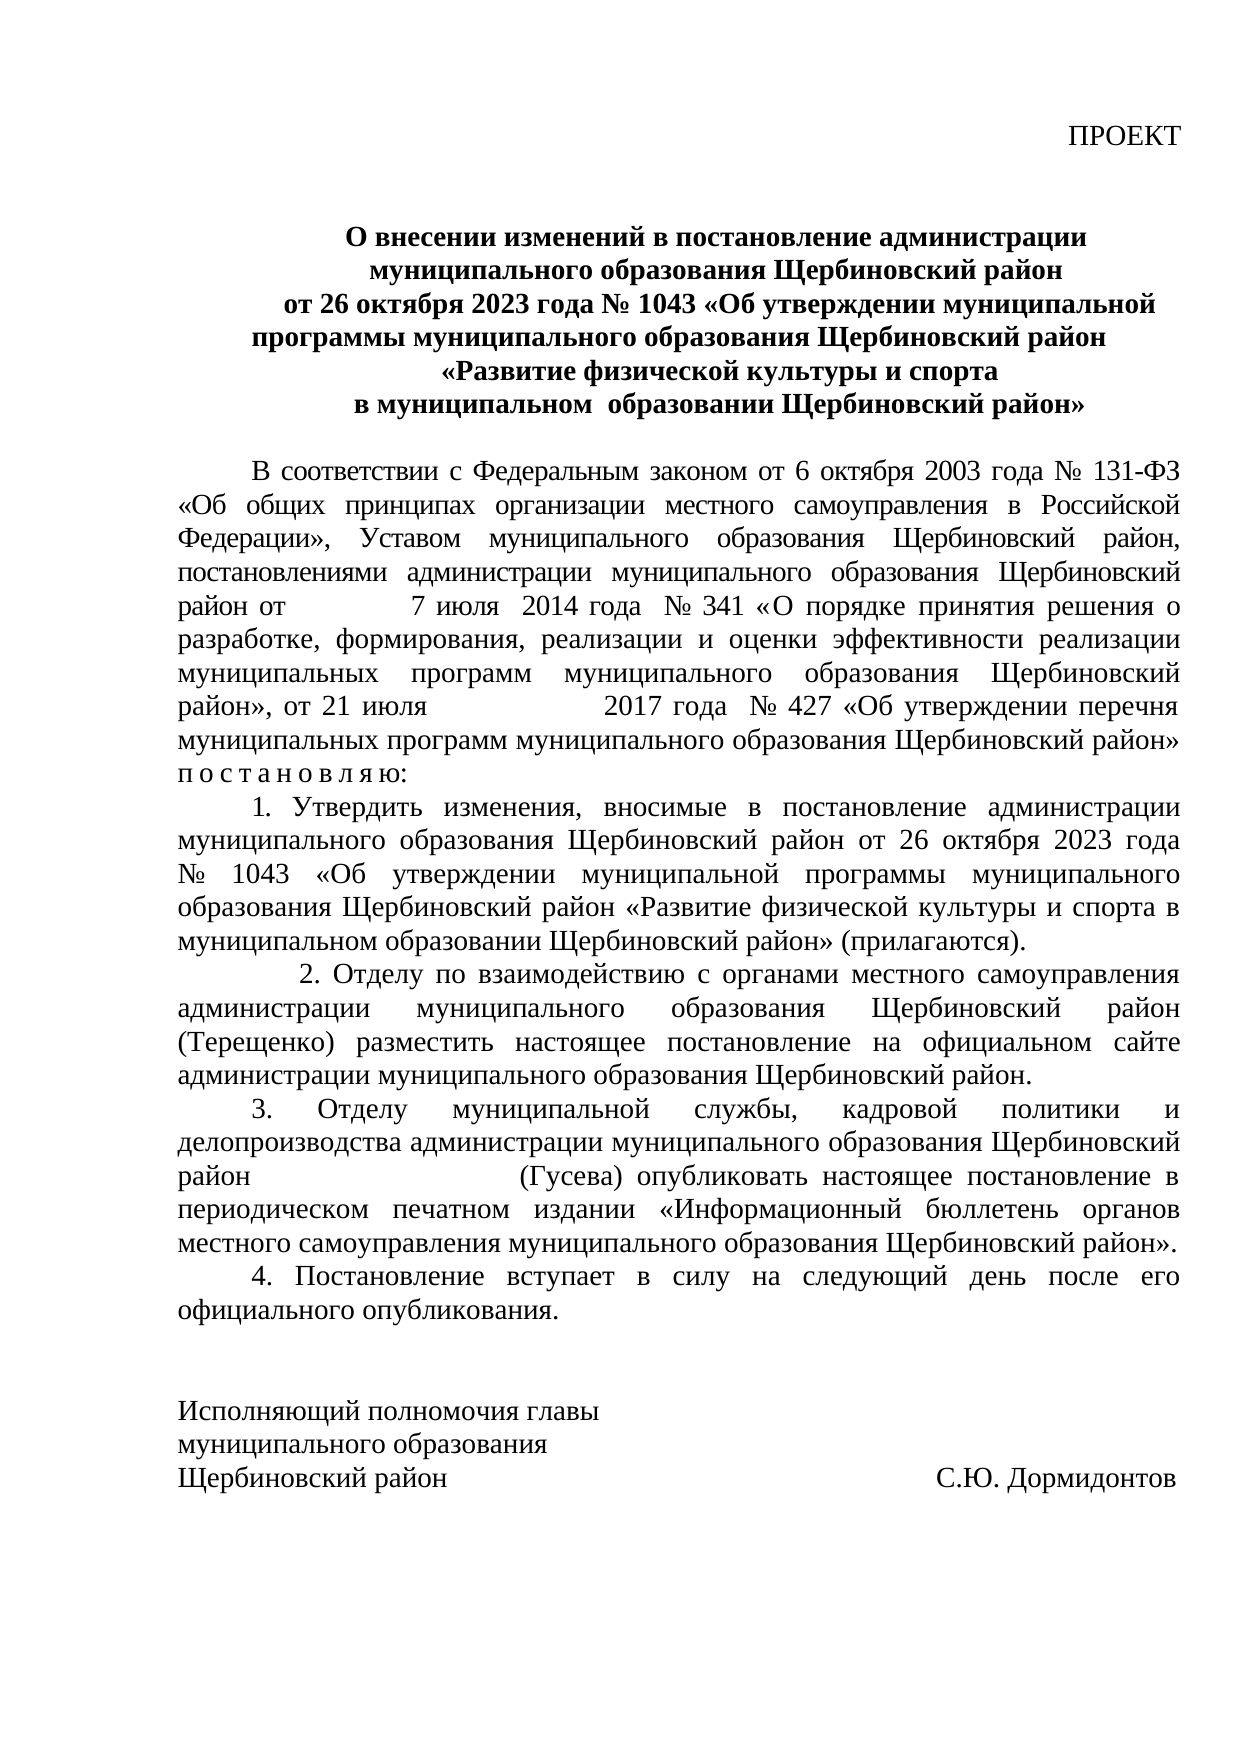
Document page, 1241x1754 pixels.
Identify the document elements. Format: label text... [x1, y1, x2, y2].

text Исполняющий полномочия главы [177, 1393, 1181, 1426]
text муниципального образования Щербиновский район [177, 252, 1181, 286]
text от 26 октября 2023 года № 1043 «Об утверждении муниципальной программы муниципального образования Щербиновский район [177, 286, 1181, 353]
text 3. Отделу муниципальной службы, кадровой политики и делопроизводства администрации муниципального образования Щербиновский район (Гусева) опубликовать настоящее постановление в периодическом печатном издании «Информационный бюллетень органов местного самоуправления муниципального образования Щербиновский район». [177, 1091, 1181, 1258]
text в муниципальном образовании Щербиновский район» [177, 386, 1181, 420]
text В соответствии с Федеральным законом от 6 октября 2003 года № 131-ФЗ «Об общих принципах организации местного самоуправления в Российской Федерации», Уставом муниципального образования Щербиновский район, постановлениями администрации муниципального образования Щербиновский район от 7 июля 2014 года № 341 «О порядке принятия решения о разработке, формирования, реализации и оценки эффективности реализации муниципальных программ муниципального образования Щербиновский район», от 21 июля 2017 года № 427 «Об утверждении перечня муниципальных программ муниципального образования Щербиновский район» п о с т а н о в л я ю: [177, 453, 1181, 789]
text О внесении изменений в постановление администрации [177, 219, 1181, 252]
text 4. Постановление вступает в силу на следующий день после его официального опубликования. [177, 1258, 1181, 1326]
text «Развитие физической культуры и спорта [177, 353, 1181, 386]
text 1. Утвердить изменения, вносимые в постановление администрации муниципального образования Щербиновский район от 26 октября 2023 года № 1043 «Об утверждении муниципальной программы муниципального образования Щербиновский район «Развитие физической культуры и спорта в муниципальном образовании Щербиновский район» (прилагаются). [177, 789, 1181, 957]
text муниципального образования [177, 1426, 1181, 1460]
text 2. Отделу по взаимодействию с органами местного самоуправления администрации муниципального образования Щербиновский район (Терещенко) разместить настоящее постановление на официальном сайте администрации муниципального образования Щербиновский район. [177, 957, 1181, 1091]
text Щербиновский район С.Ю. Дормидонтов [177, 1460, 1181, 1493]
text ПРОЕКТ [177, 118, 1181, 152]
